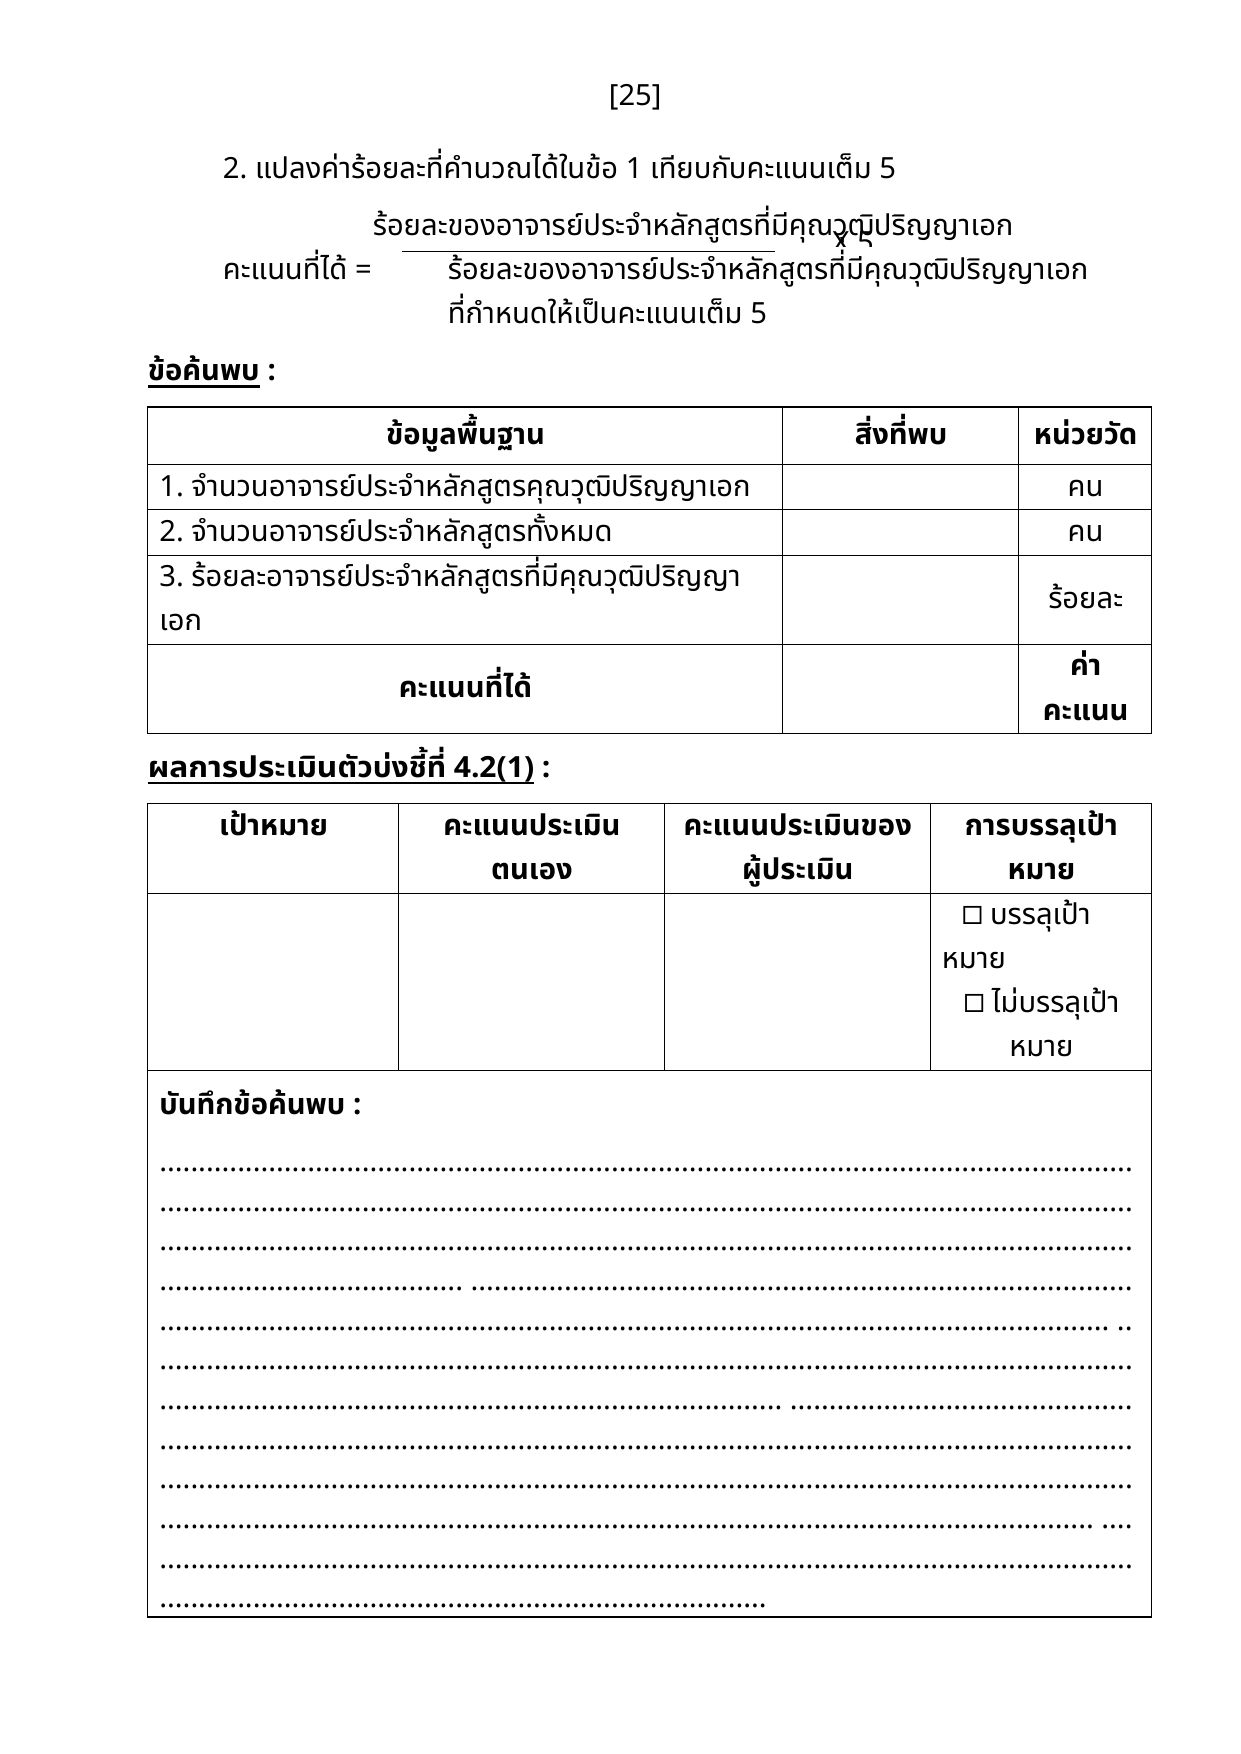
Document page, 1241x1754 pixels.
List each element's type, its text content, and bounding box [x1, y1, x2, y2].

table_header ข้อมูลพื้นฐาน [148, 408, 782, 464]
table_cell คะแนนที่ได้ [148, 645, 782, 733]
table_cell ร้อยละ [1019, 556, 1151, 644]
table_cell คน [1019, 510, 1151, 554]
text 2. แปลงค่าร้อยละที่คำนวณได้ในข้อ 1 เทียบกับคะแนนเต็ม 5 [148, 148, 1122, 192]
table_cell บันทึกข้อค้นพบ : .............................................................................................................................................................................................................................................................................................................................................................................................................................. ............................................................................................................................................................................................................... ............................................................................................................................................................................................................... .............................................................................................................................................................................................................................................................................................................................................................................................................................. ............................................................................................................................................................................................................... [148, 1071, 1151, 1616]
table_cell ค่าคะแนน [1019, 645, 1151, 733]
table_cell [783, 510, 1018, 554]
text ข้อค้นพบ : [148, 349, 1122, 394]
table_cell คน [1019, 465, 1151, 509]
table_cell [783, 465, 1018, 509]
table_cell [665, 894, 930, 1070]
table_header คะแนนประเมินตนเอง [399, 804, 664, 892]
table_cell 3. ร้อยละอาจารย์ประจำหลักสูตรที่มีคุณวุฒิปริญญาเอก [148, 556, 782, 644]
text คะแนนที่ได้ = ร้อยละของอาจารย์ประจำหลักสูตรที่มีคุณวุฒิปริญญาเอก [148, 248, 1122, 293]
table_cell [783, 556, 1018, 644]
table_cell [148, 894, 398, 1070]
table_header เป้าหมาย [148, 804, 398, 892]
text ผลการประเมินตัวบ่งชี้ที่ 4.2(1) : [148, 747, 1132, 791]
table_header คะแนนประเมินของผู้ประเมิน [665, 804, 930, 892]
table_cell [399, 894, 664, 1070]
text ที่กำหนดให้เป็นคะแนนเต็ม 5 [373, 293, 1122, 337]
table_header สิ่งที่พบ [783, 408, 1018, 464]
table_header หน่วยวัด [1019, 408, 1151, 464]
table_cell 2. จำนวนอาจารย์ประจำหลักสูตรทั้งหมด [148, 510, 782, 554]
table_cell บรรลุเป้าหมาย ไม่บรรลุเป้าหมาย [931, 894, 1151, 1070]
text ร้อยละของอาจารย์ประจำหลักสูตรที่มีคุณวุฒิปริญญาเอก [148, 204, 1122, 248]
table_header การบรรลุเป้าหมาย [931, 804, 1151, 892]
table_cell [783, 645, 1018, 733]
table_cell 1. จำนวนอาจารย์ประจำหลักสูตรคุณวุฒิปริญญาเอก [148, 465, 782, 509]
